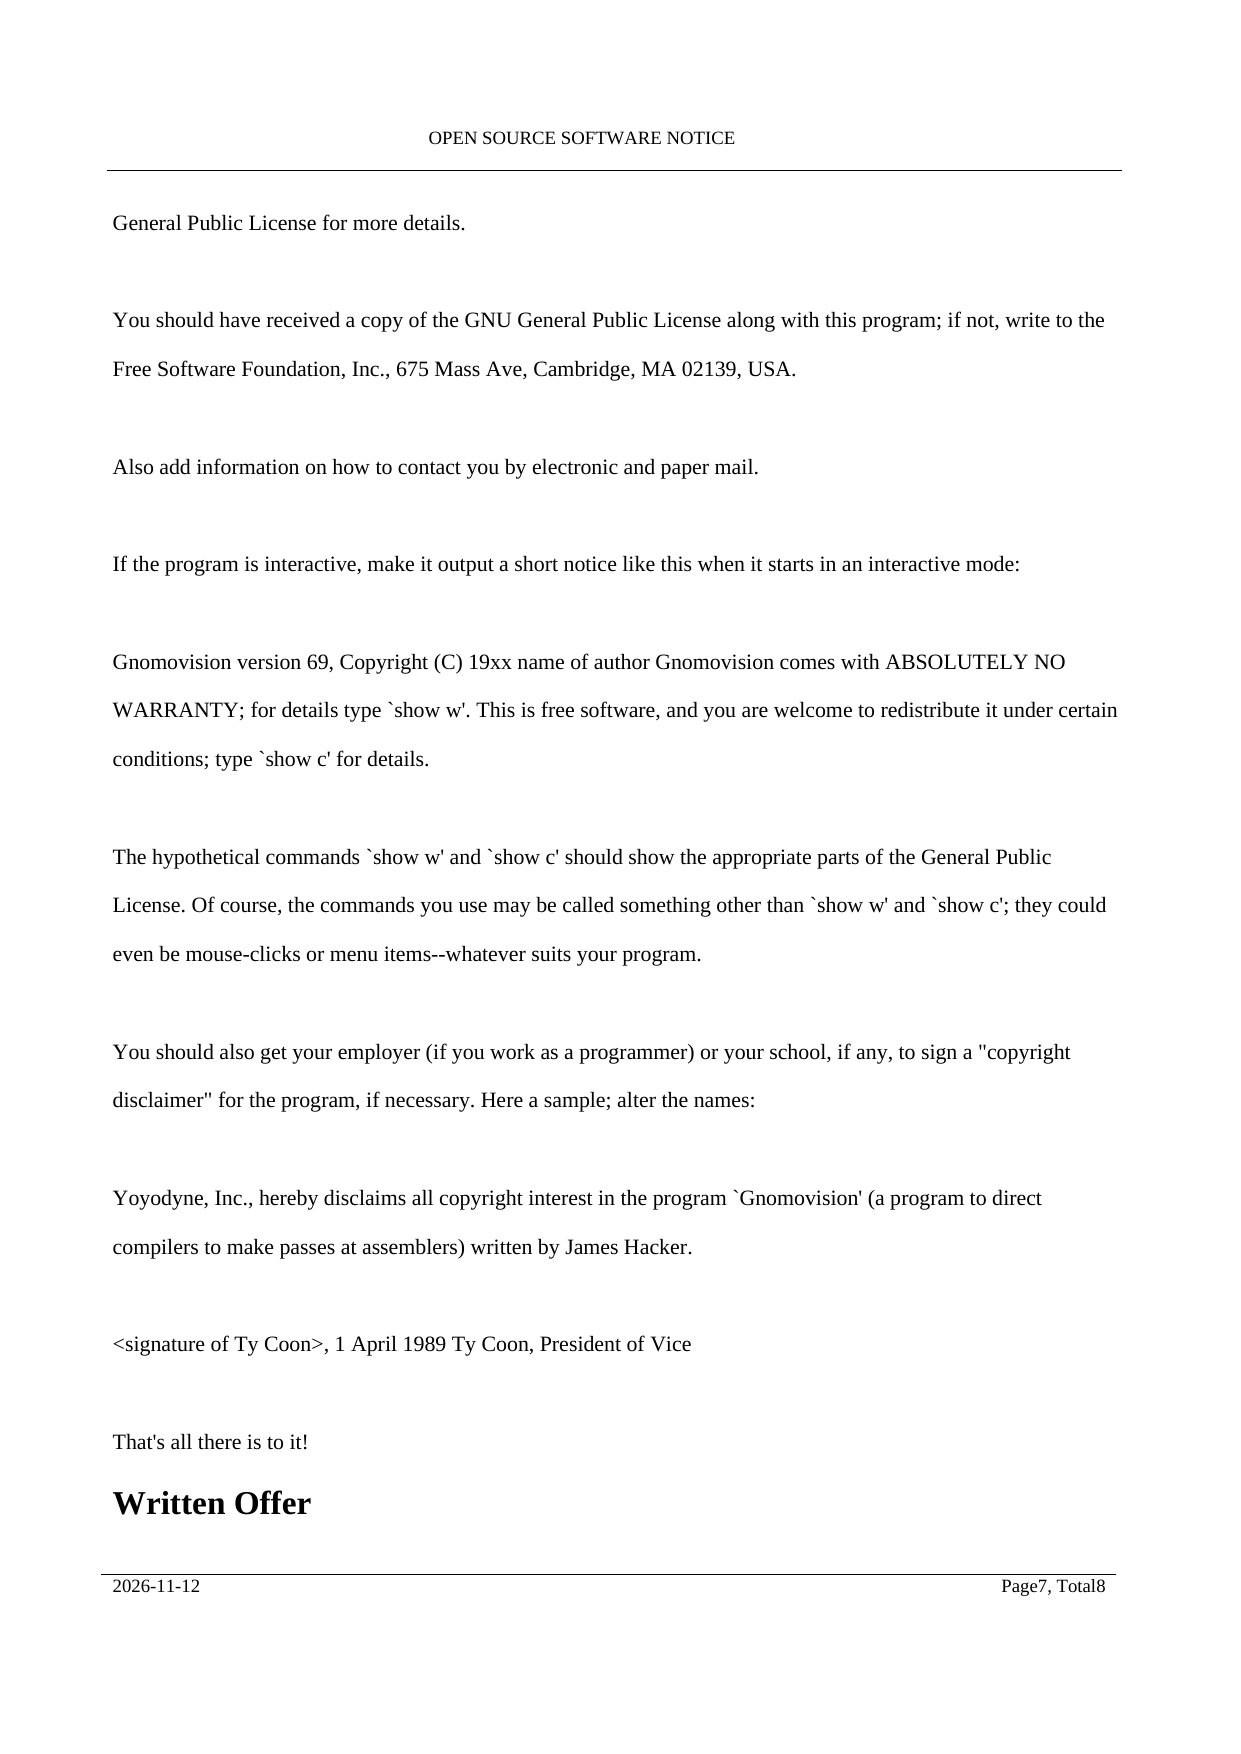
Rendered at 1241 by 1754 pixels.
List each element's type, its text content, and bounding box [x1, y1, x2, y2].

text Written Offer [112, 1470, 1128, 1535]
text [112, 206, 1128, 1458]
